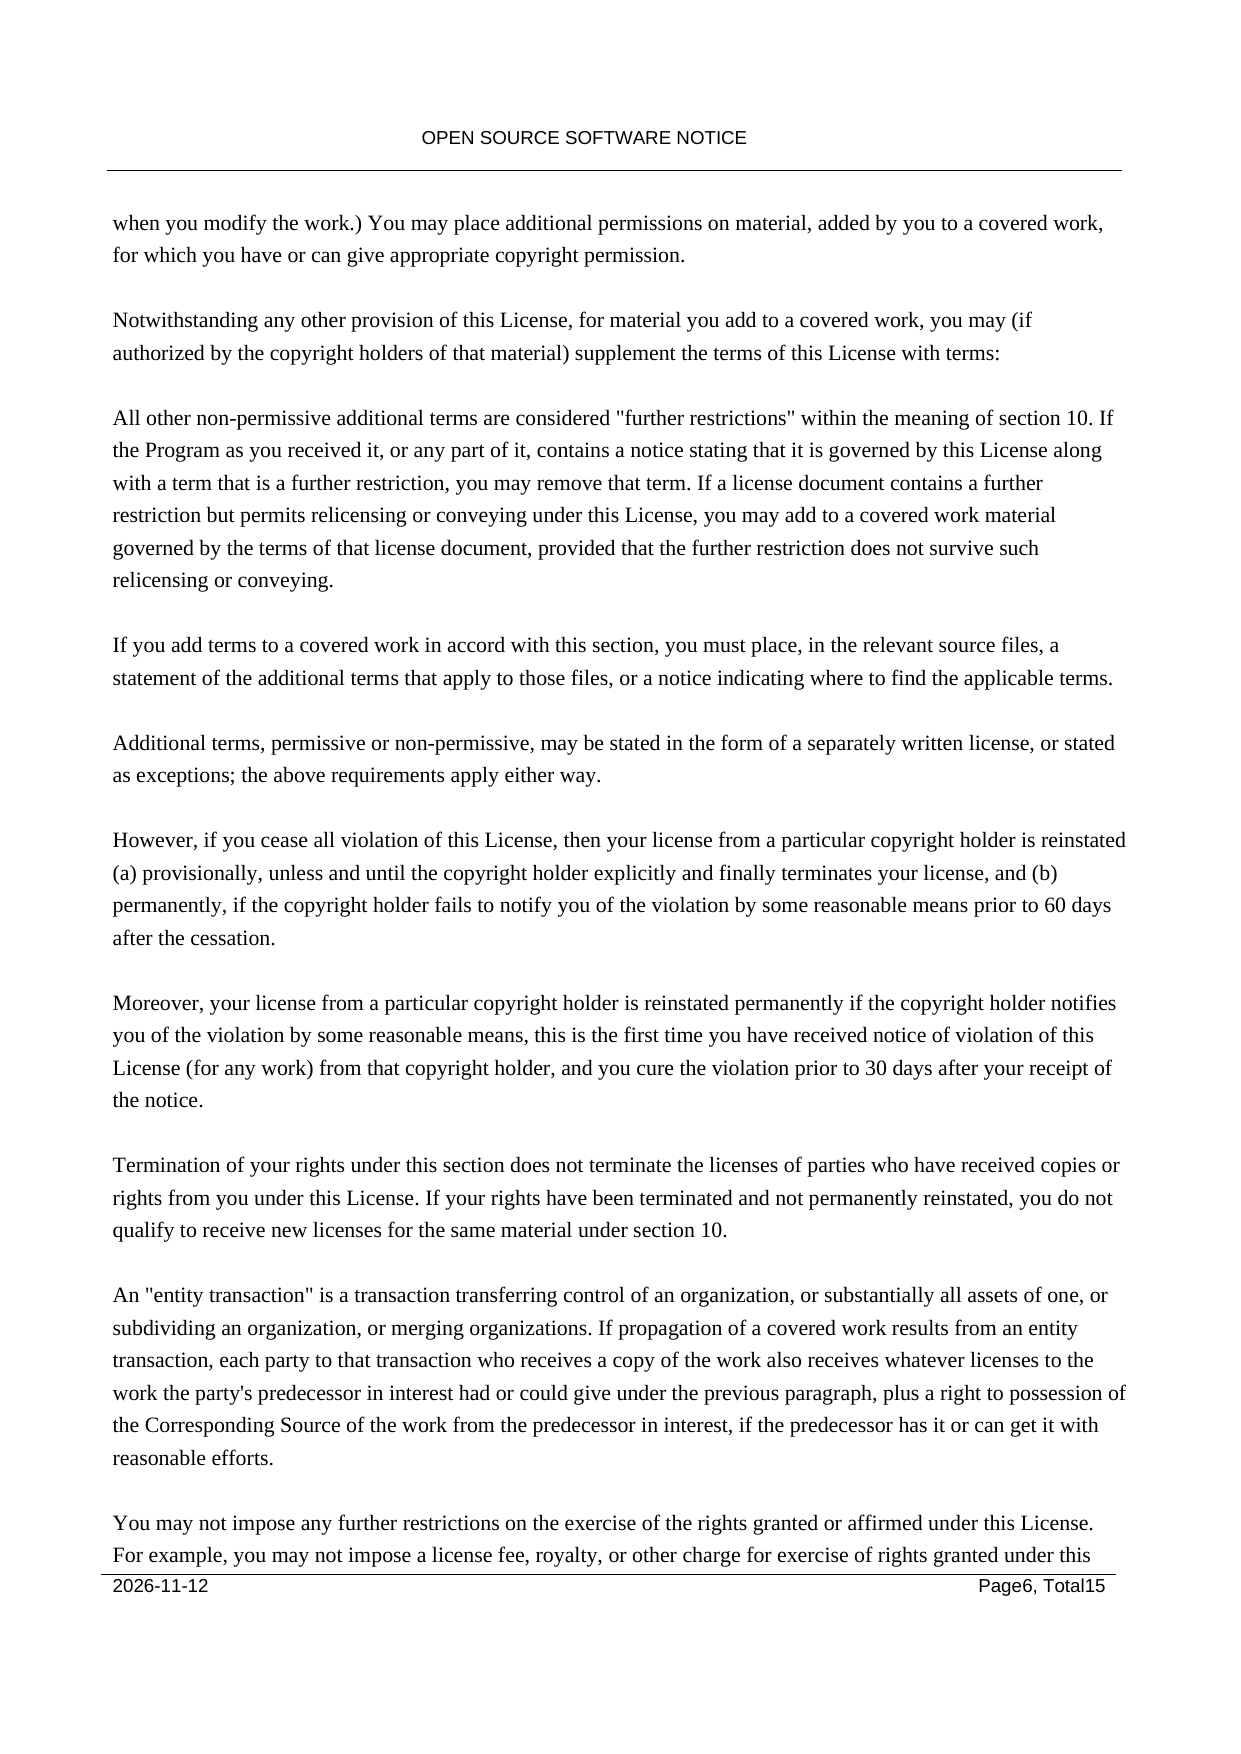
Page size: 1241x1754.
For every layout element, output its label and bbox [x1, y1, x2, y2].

text [112, 206, 1128, 1571]
